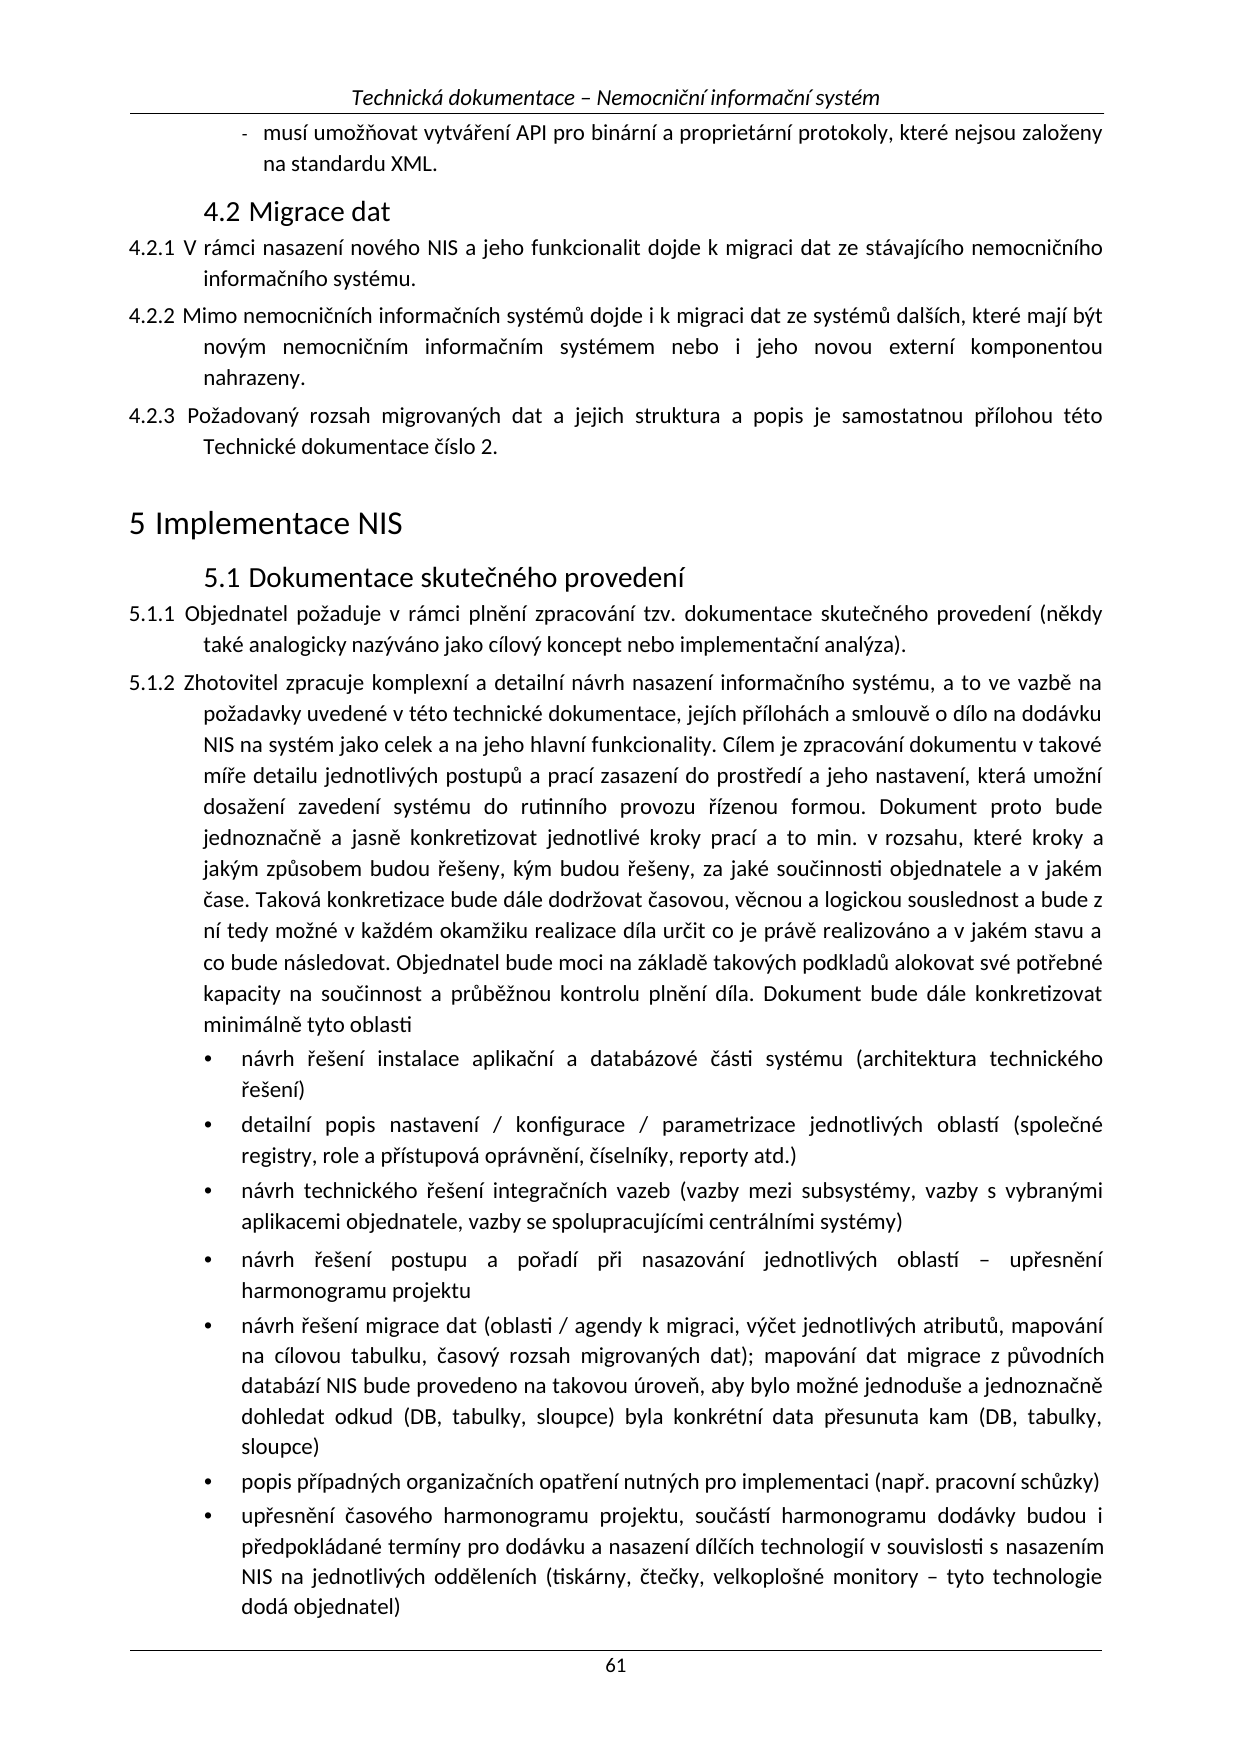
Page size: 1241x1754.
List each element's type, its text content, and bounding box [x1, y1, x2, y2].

text 5.1.2 Zhotovitel zpracuje komplexní a detailní návrh nasazení informačního systému, a to ve vazbě na požadavky uvedené v této technické dokumentace, jejích přílohách a smlouvě o dílo na dodávku NIS na systém jako celek a na jeho hlavní funkcionality. Cílem je zpracování dokumentu v takové míře detailu jednotlivých postupů a prací zasazení do prostředí a jeho nastavení, která umožní dosažení zavedení systému do rutinního provozu řízenou formou. Dokument proto bude jednoznačně a jasně konkretizovat jednotlivé kroky prací a to min. v rozsahu, které kroky a jakým způsobem budou řešeny, kým budou řešeny, za jaké součinnosti objednatele a v jakém čase. Taková konkretizace bude dále dodržovat časovou, věcnou a logickou souslednost a bude z ní tedy možné v každém okamžiku realizace díla určit co je právě realizováno a v jakém stavu a co bude následovat. Objednatel bude moci na základě takových podkladů alokovat své potřebné kapacity na součinnost a průběžnou kontrolu plnění díla. Dokument bude dále konkretizovat minimálně tyto oblasti [128, 668, 1104, 1038]
text 5.1.1 Objednatel požaduje v rámci plnění zpracování tzv. dokumentace skutečného provedení (někdy také analogicky nazýváno jako cílový koncept nebo implementační analýza). [128, 599, 1104, 658]
text 4.2.2 Mimo nemocničních informačních systémů dojde i k migraci dat ze systémů dalších, které mají být novým nemocničním informačním systémem nebo i jeho novou externí komponentou nahrazeny. [128, 301, 1104, 392]
list upřesnění časového harmonogramu projektu, součástí harmonogramu dodávky budou i předpokládané termíny pro dodávku a nasazení dílčích technologií v souvislosti s nasazením NIS na jednotlivých odděleních (tiskárny, čtečky, velkoplošné monitory – tyto technologie dodá objednatel) [204, 1502, 1104, 1620]
text 4.2.1 V rámci nasazení nového NIS a jeho funkcionalit dojde k migraci dat ze stávajícího nemocničního informačního systému. [128, 233, 1104, 292]
list návrh řešení instalace aplikační a databázové části systému (architektura technického řešení) [204, 1044, 1104, 1104]
subtitle 4.2 Migrace dat [203, 193, 1104, 228]
list detailní popis nastavení / konfigurace / parametrizace jednotlivých oblastí (společné registry, role a přístupová oprávnění, číselníky, reporty atd.) [204, 1111, 1104, 1170]
subtitle 5 Implementace NIS [128, 502, 1104, 543]
list popis případných organizačních opatření nutných pro implementaci (např. pracovní schůzky) [204, 1467, 1104, 1495]
list musí umožňovat vytváření API pro binární a proprietární protokoly, které nejsou založeny na standardu XML. [242, 118, 1104, 177]
text 4.2.3 Požadovaný rozsah migrovaných dat a jejich struktura a popis je samostatnou přílohou této Technické dokumentace číslo 2. [128, 401, 1104, 460]
subtitle 5.1 Dokumentace skutečného provedení [203, 559, 1104, 595]
list návrh technického řešení integračních vazeb (vazby mezi subsystémy, vazby s vybranými aplikacemi objednatele, vazby se spolupracujícími centrálními systémy) [204, 1176, 1104, 1235]
list návrh řešení migrace dat (oblasti / agendy k migraci, výčet jednotlivých atributů, mapování na cílovou tabulku, časový rozsah migrovaných dat); mapování dat migrace z původních databází NIS bude provedeno na takovou úroveň, aby bylo možné jednoduše a jednoznačně dohledat odkud (DB, tabulky, sloupce) byla konkrétní data přesunuta kam (DB, tabulky, sloupce) [204, 1311, 1104, 1460]
list návrh řešení postupu a pořadí při nasazování jednotlivých oblastí – upřesnění harmonogramu projektu [204, 1245, 1104, 1304]
